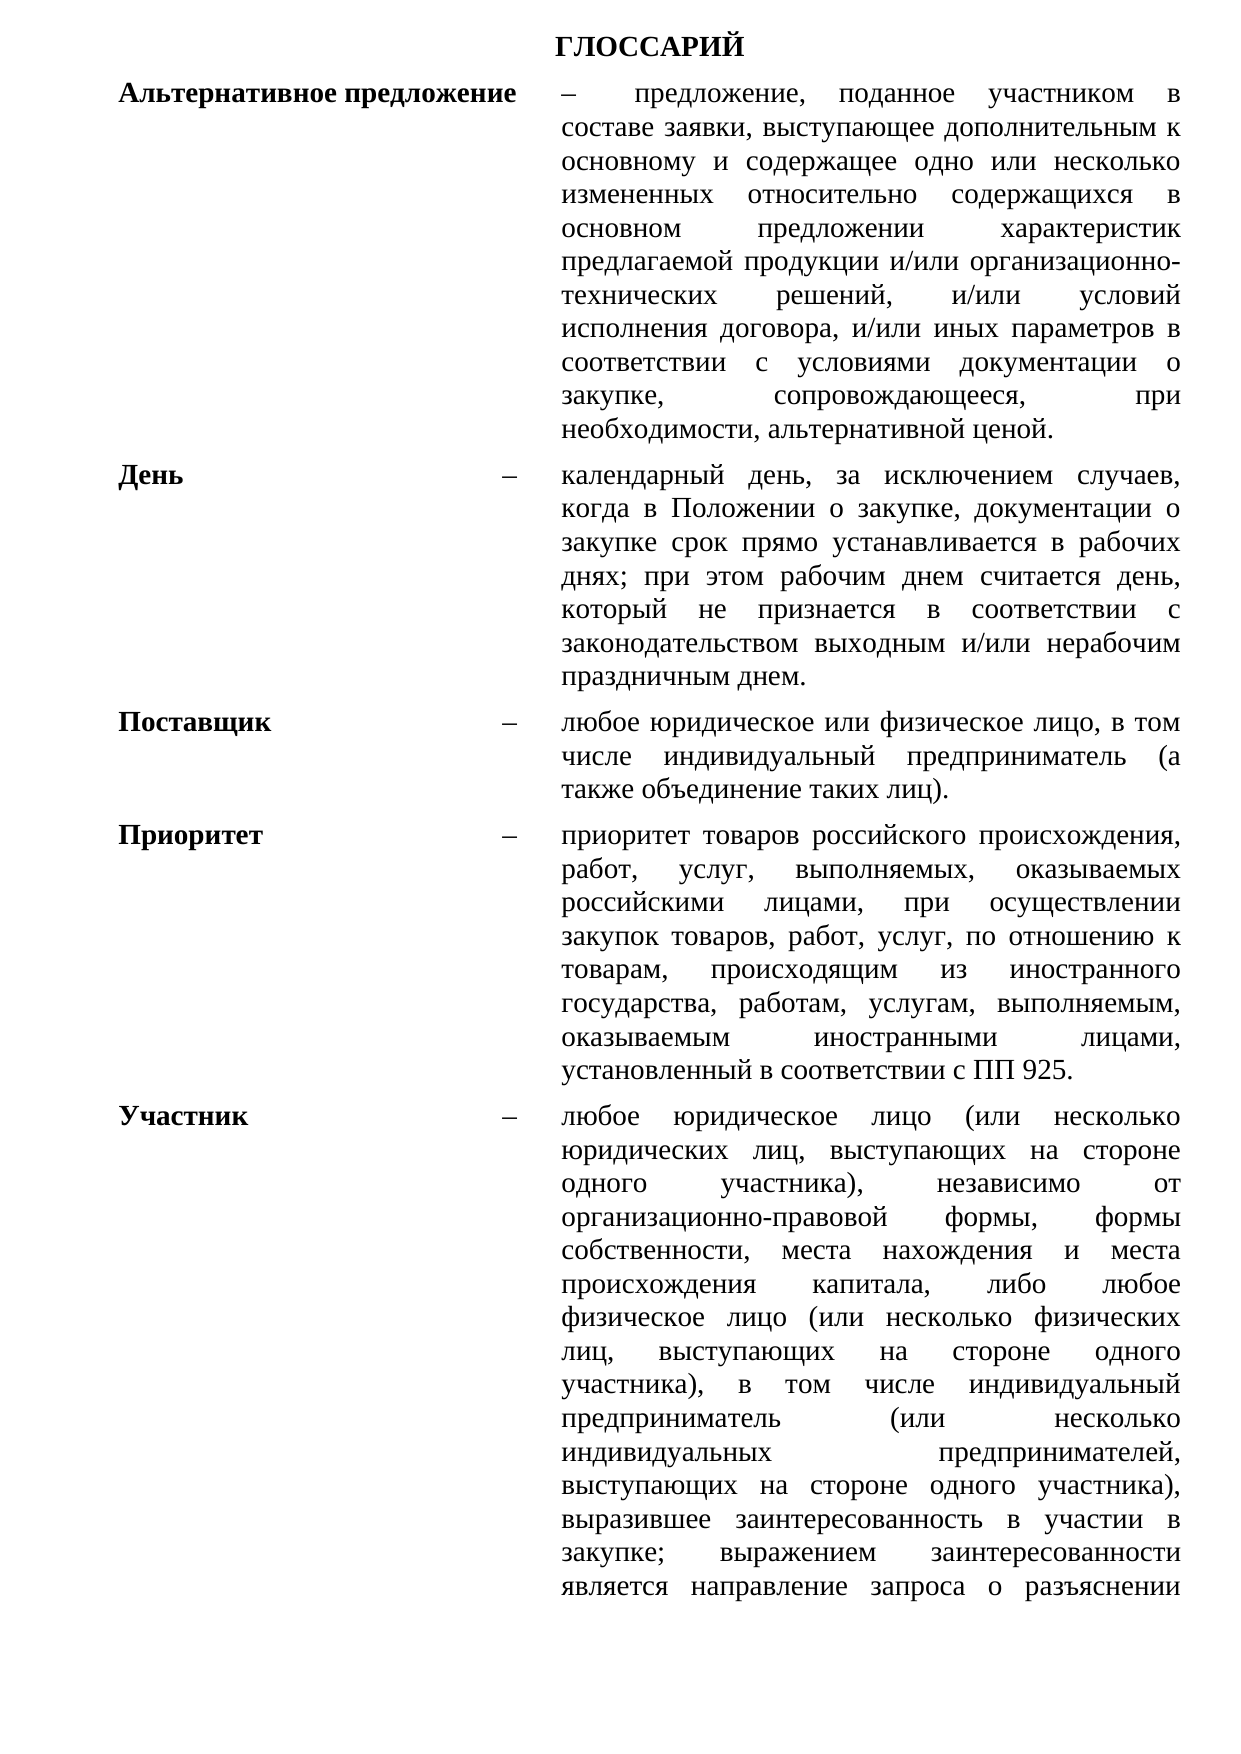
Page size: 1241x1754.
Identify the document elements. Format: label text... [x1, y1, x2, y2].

text Поставщик – любое юридическое или физическое лицо, в том числе индивидуальный предприниматель (а также объединение таких лиц). [118, 704, 1181, 805]
text Глоссарий [118, 29, 1181, 63]
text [118, 1098, 1181, 1601]
text Альтернативное предложение – предложение, поданное участником в составе заявки, выступающее дополнительным к основному и содержащее одно или несколько измененных относительно содержащихся в основном предложении характеристик предлагаемой продукции и/или организационно-технических решений, и/или условий исполнения договора, и/или иных параметров в соответствии с условиями документации о закупке, сопровождающееся, при необходимости, альтернативной ценой. [118, 76, 1181, 444]
text Приоритет – приоритет товаров российского происхождения, работ, услуг, выполняемых, оказываемых российскими лицами, при осуществлении закупок товаров, работ, услуг, по отношению к товарам, происходящим из иностранного государства, работам, услугам, выполняемым, оказываемым иностранными лицами, установленный в соответствии с ПП 925. [118, 817, 1181, 1086]
text День – календарный день, за исключением случаев, когда в Положении о закупке, документации о закупке срок прямо устанавливается в рабочих днях; при этом рабочим днем считается день, который не признается в соответствии с законодательством выходным и/или нерабочим праздничным днем. [118, 457, 1181, 692]
